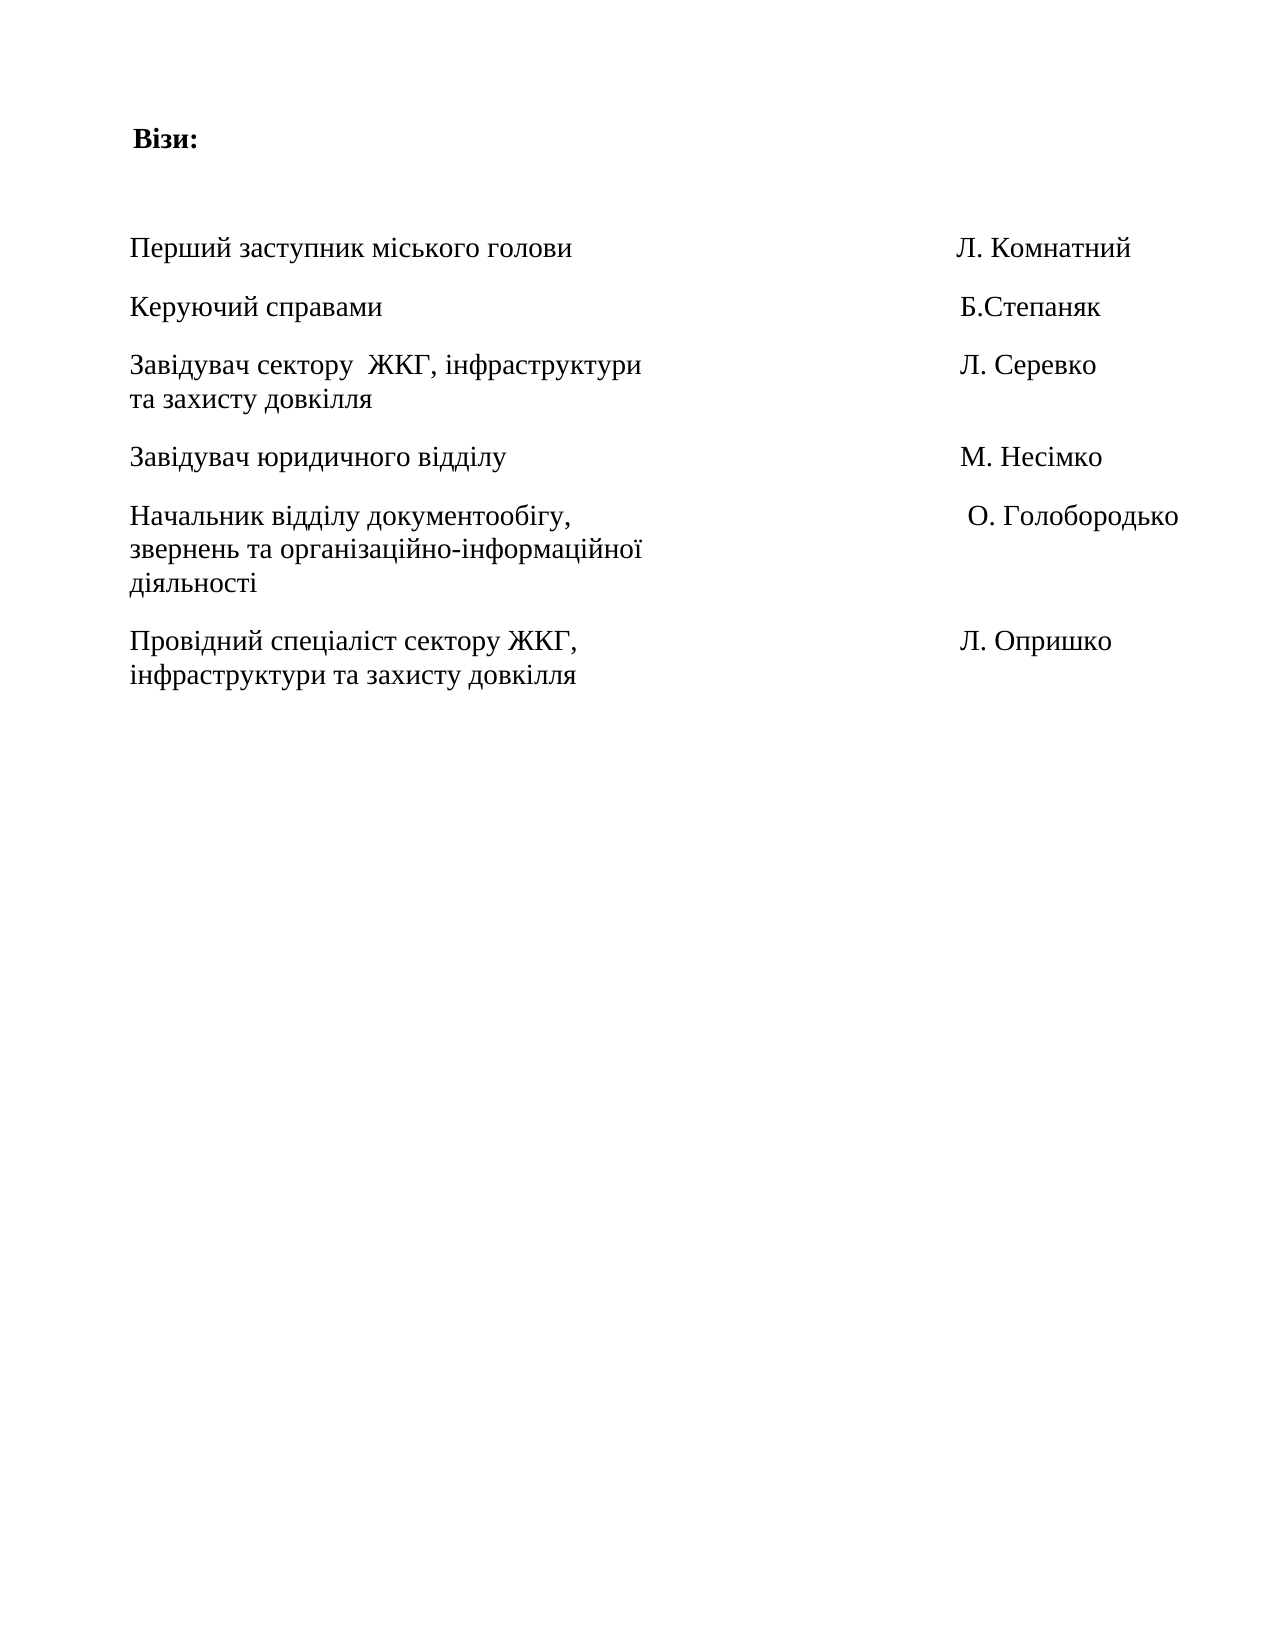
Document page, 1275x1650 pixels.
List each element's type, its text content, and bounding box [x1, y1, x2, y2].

table_header Л. Комнатний [667, 230, 1198, 289]
table_cell Завідувач юридичного відділу [118, 439, 667, 498]
table_header Перший заступник міського голови [118, 230, 667, 289]
table_cell Л. Серевко [667, 347, 1198, 439]
table_cell Б.Степаняк [667, 289, 1198, 347]
text Візи: [133, 121, 1186, 155]
table_cell Провідний спеціаліст сектору ЖКГ, інфраструктури та захисту довкілля [118, 624, 667, 691]
table_cell М. Несімко [667, 439, 1198, 498]
table_cell Завідувач сектору ЖКГ, інфраструктури та захисту довкілля [118, 347, 667, 439]
table_cell Керуючий справами [118, 289, 667, 347]
table_cell Начальник відділу документообігу, звернень та організаційно-інформаційної діяльності [118, 498, 667, 623]
table_cell О. Голобородько [667, 498, 1198, 623]
table_cell Л. Опришко [667, 624, 1198, 691]
